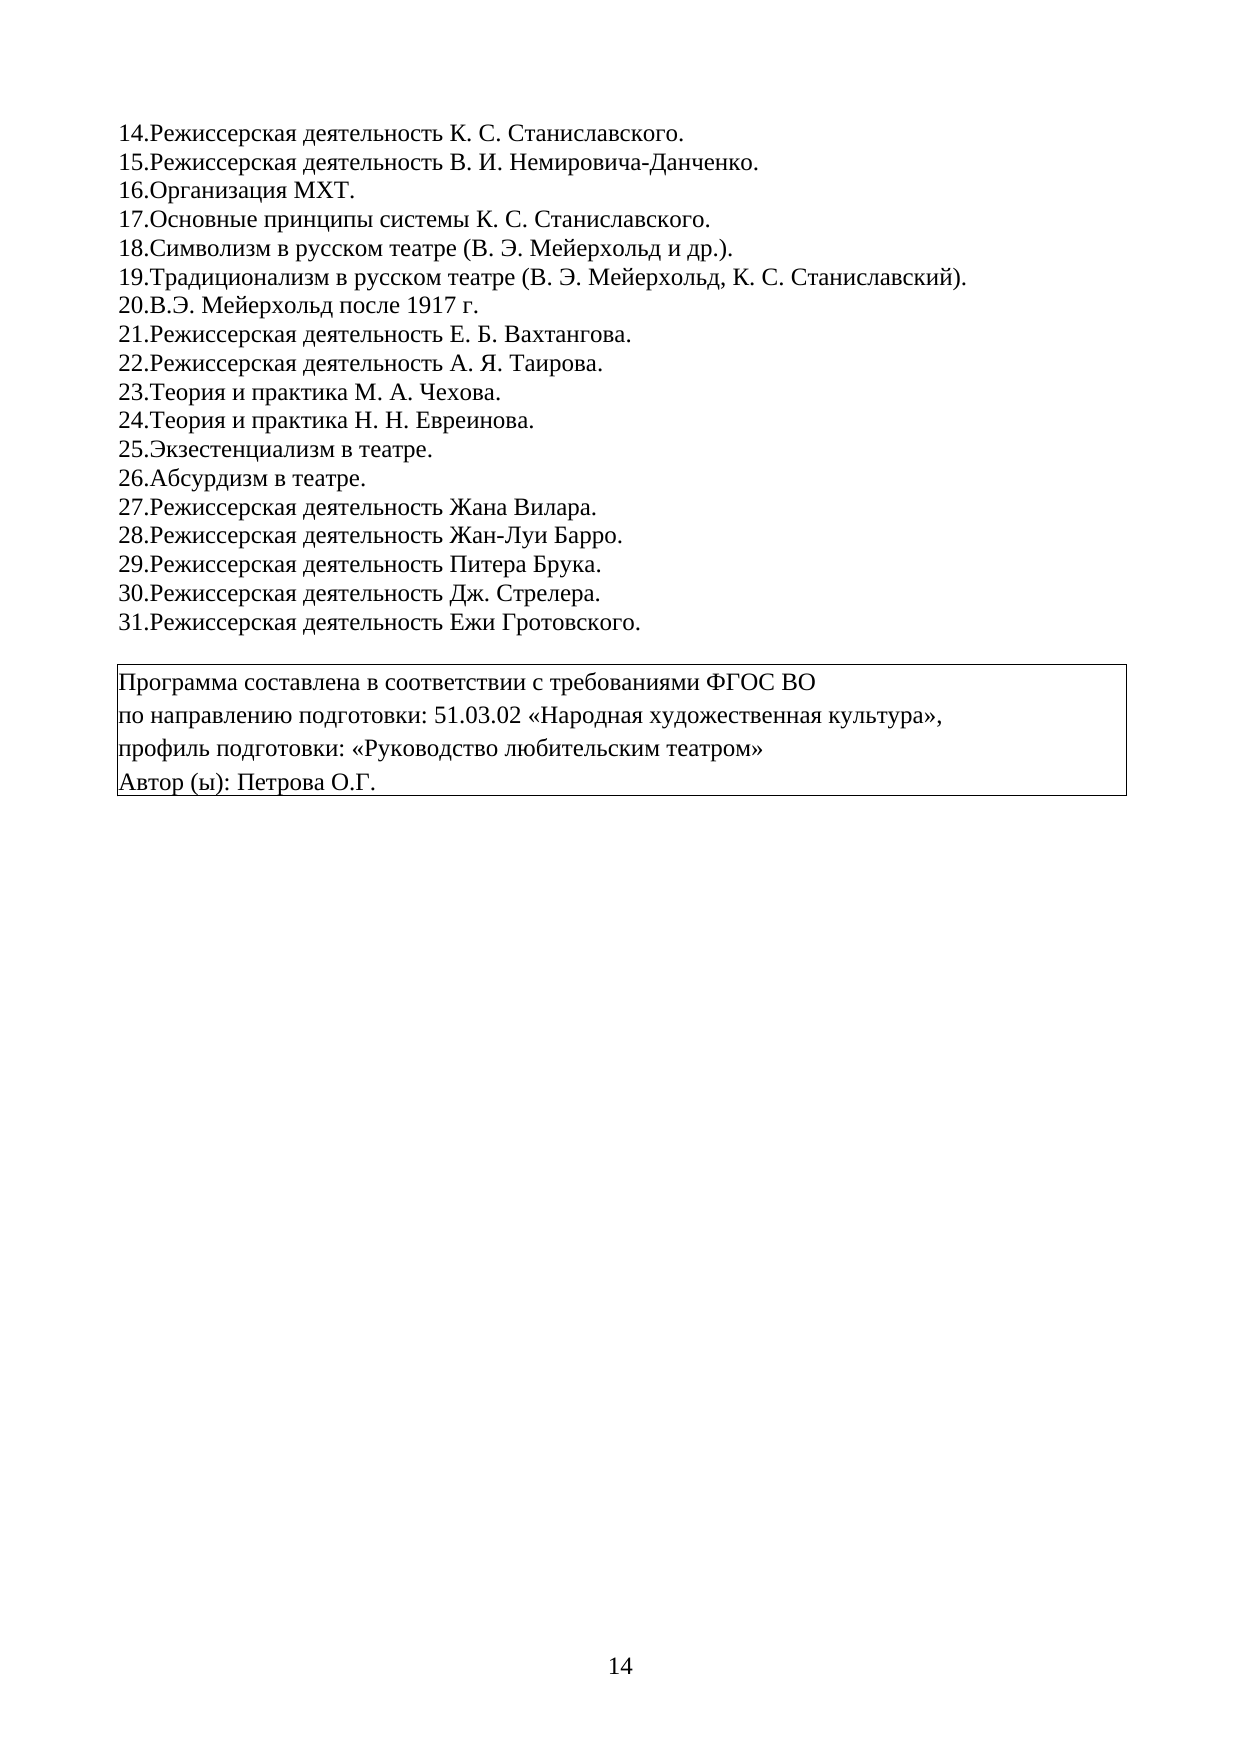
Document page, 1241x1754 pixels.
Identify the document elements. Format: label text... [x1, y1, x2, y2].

text 16.Организация МХТ. [118, 176, 1122, 204]
text 27.Режиссерская деятельность Жана Вилара. [118, 492, 1122, 521]
text 18.Символизм в русском театре (В. Э. Мейерхольд и др.). [118, 233, 1122, 262]
text 26.Абсурдизм в театре. [118, 463, 1122, 492]
text 17.Основные принципы системы К. С. Станиславского. [118, 204, 1122, 233]
text 30.Режиссерская деятельность Дж. Стрелера. [118, 578, 1122, 607]
text 21.Режиссерская деятельность Е. Б. Вахтангова. [118, 319, 1122, 348]
text 22.Режиссерская деятельность А. Я. Таирова. [118, 348, 1122, 377]
text 14.Режиссерская деятельность К. С. Станиславского. [118, 118, 1122, 147]
text 19.Традиционализм в русском театре (В. Э. Мейерхольд, К. С. Станиславский). [118, 262, 1122, 291]
text 31.Режиссерская деятельность Ежи Гротовского. [118, 607, 1122, 636]
text профиль подготовки: «Руководство любительским театром» [118, 730, 1126, 762]
text 29.Режиссерская деятельность Питера Брука. [118, 549, 1122, 578]
text 24.Теория и практика Н. Н. Евреинова. [118, 406, 1122, 434]
text 23.Теория и практика М. А. Чехова. [118, 377, 1122, 406]
text 15.Режиссерская деятельность В. И. Немировича-Данченко. [118, 147, 1122, 176]
text 28.Режиссерская деятельность Жан-Луи Барро. [118, 521, 1122, 549]
text 25.Экзестенциализм в театре. [118, 434, 1122, 463]
text по направлению подготовки: 51.03.02 «Народная художественная культура», [118, 697, 1126, 729]
text Программа составлена в соответствии с требованиями ФГОС ВО [118, 665, 1126, 696]
text Автор (ы): Петрова О.Г. [118, 763, 1126, 795]
text 20.В.Э. Мейерхольд после 1917 г. [118, 291, 1122, 319]
